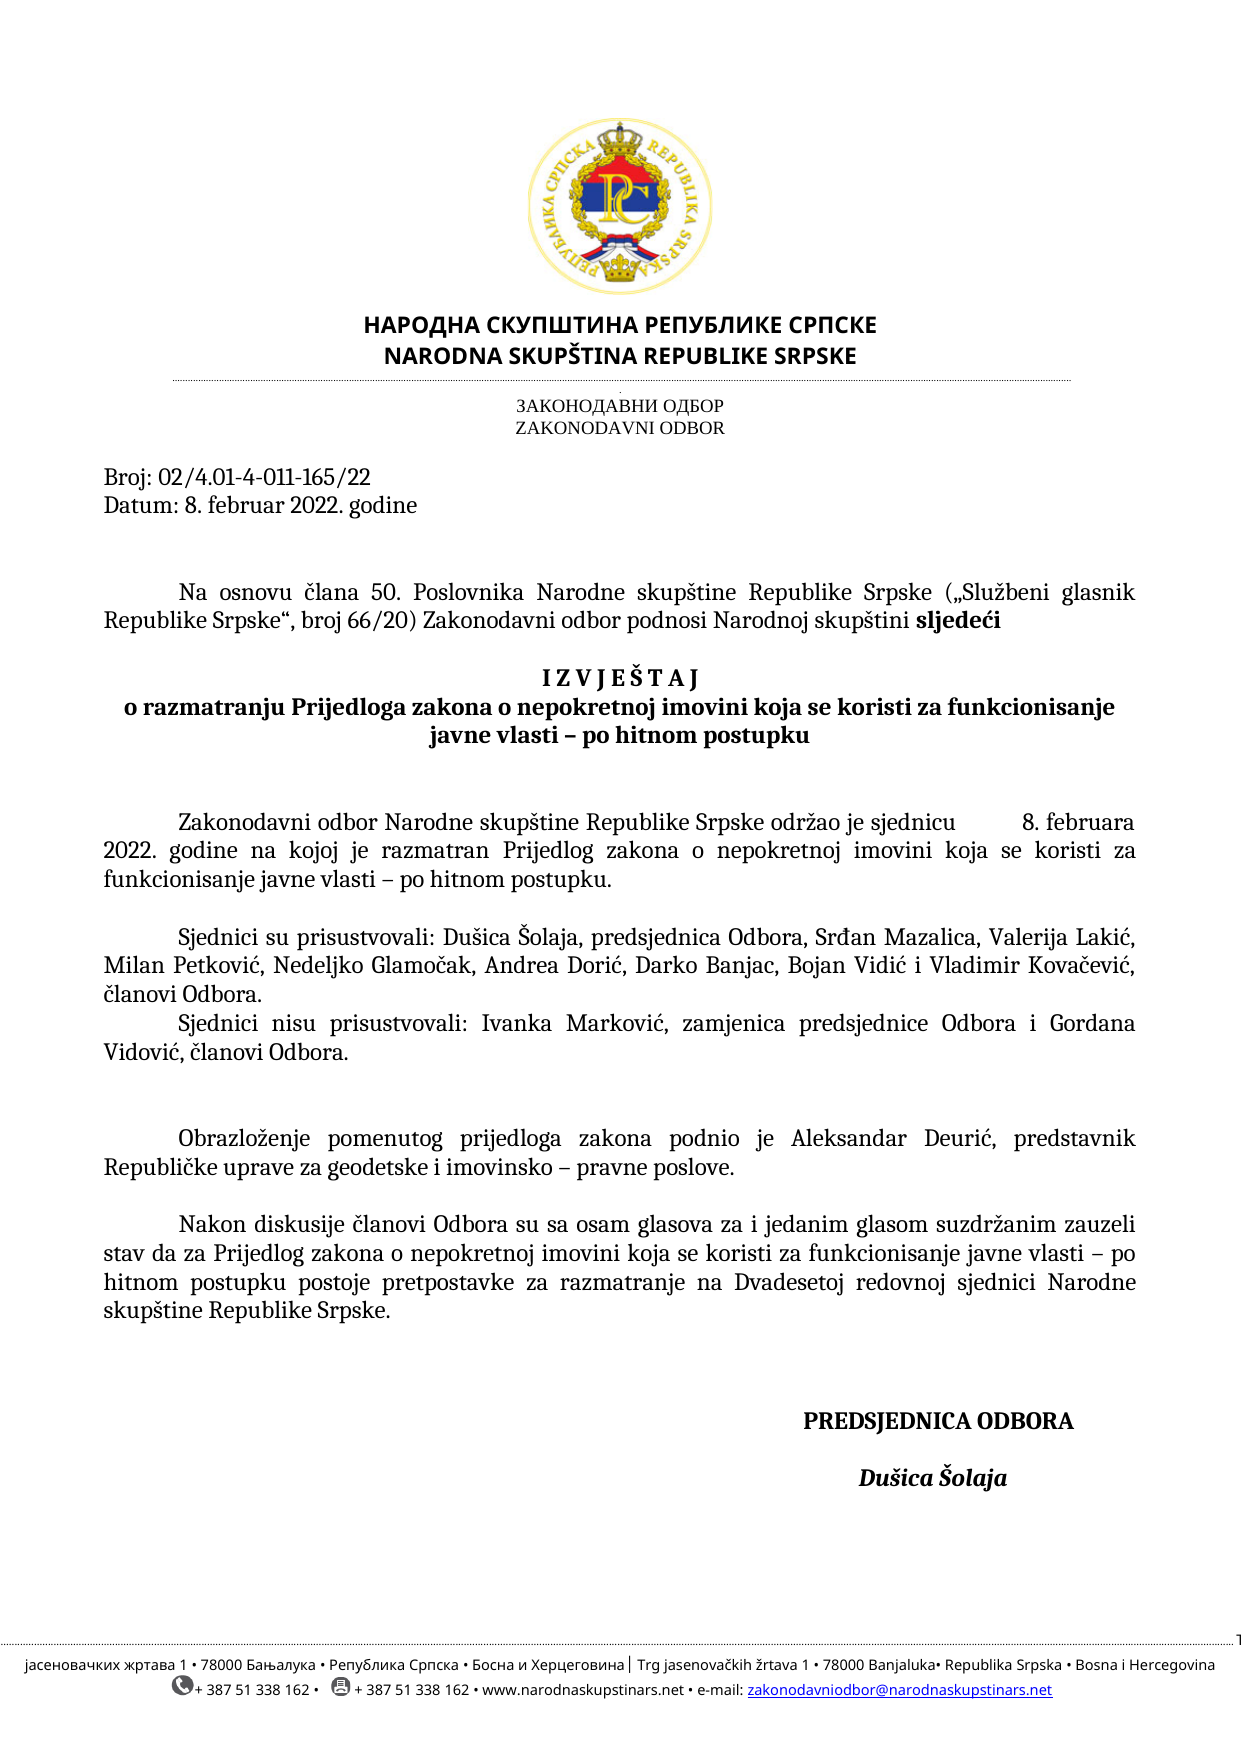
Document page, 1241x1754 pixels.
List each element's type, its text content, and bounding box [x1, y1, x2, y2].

text o razmatranju Prijedloga zakona o nepokretnoj imovini koja se koristi za funkcionisanje javne vlasti – po hitnom postupku [103, 692, 1137, 750]
text Obrazloženje pomenutog prijedloga zakona podnio je Aleksandar Deurić, predstavnik Republičke uprave za geodetske i imovinsko – pravne poslove. [103, 1124, 1137, 1181]
text Na osnovu člana 50. Poslovnika Narodne skupštine Republike Srpske („Službeni glasnik Republike Srpske“, broj 66/20) Zakonodavni odbor podnosi Narodnoj skupštini sljedeći [103, 577, 1137, 635]
text PREDSJEDNICA ODBORA [103, 1407, 1137, 1435]
text Sjednici nisu prisustvovali: Ivanka Marković, zamjenica predsjednice Odbora i Gordana Vidović, članovi Odbora. [103, 1009, 1137, 1066]
text Nakon diskusije članovi Odbora su sa osam glasova za i jedanim glasom suzdržanim zauzeli stav da za Prijedlog zakona o nepokretnoj imovini koja se koristi za funkcionisanje javne vlasti – po hitnom postupku postoje pretpostavke za razmatranje na Dvadesetoj redovnoj sjednici Narodne skupštine Republike Srpske. [103, 1210, 1137, 1325]
text Zakonodavni odbor Narodne skupštine Republike Srpske održao je sjednicu 8. februara 2022. godine na kojoj je razmatran Prijedlog zakona o nepokretnoj imovini koja se koristi za funkcionisanje javne vlasti – po hitnom postupku. [103, 807, 1137, 894]
text Dušica Šolaja [103, 1464, 1137, 1493]
text I Z V J E Š T A J [103, 664, 1137, 692]
text Sjednici su prisustvovali: Dušica Šolaja, predsjednica Odbora, Srđan Mazalica, Valerija Lakić, Milan Petković, Nedeljko Glamočak, Andrea Dorić, Darko Banjac, Bojan Vidić i Vladimir Kovačević, članovi Odbora. [103, 922, 1137, 1009]
text Datum: 8. februar 2022. godine [103, 491, 1137, 520]
text Broj: 02/4.01-4-011-165/22 [103, 462, 1137, 491]
